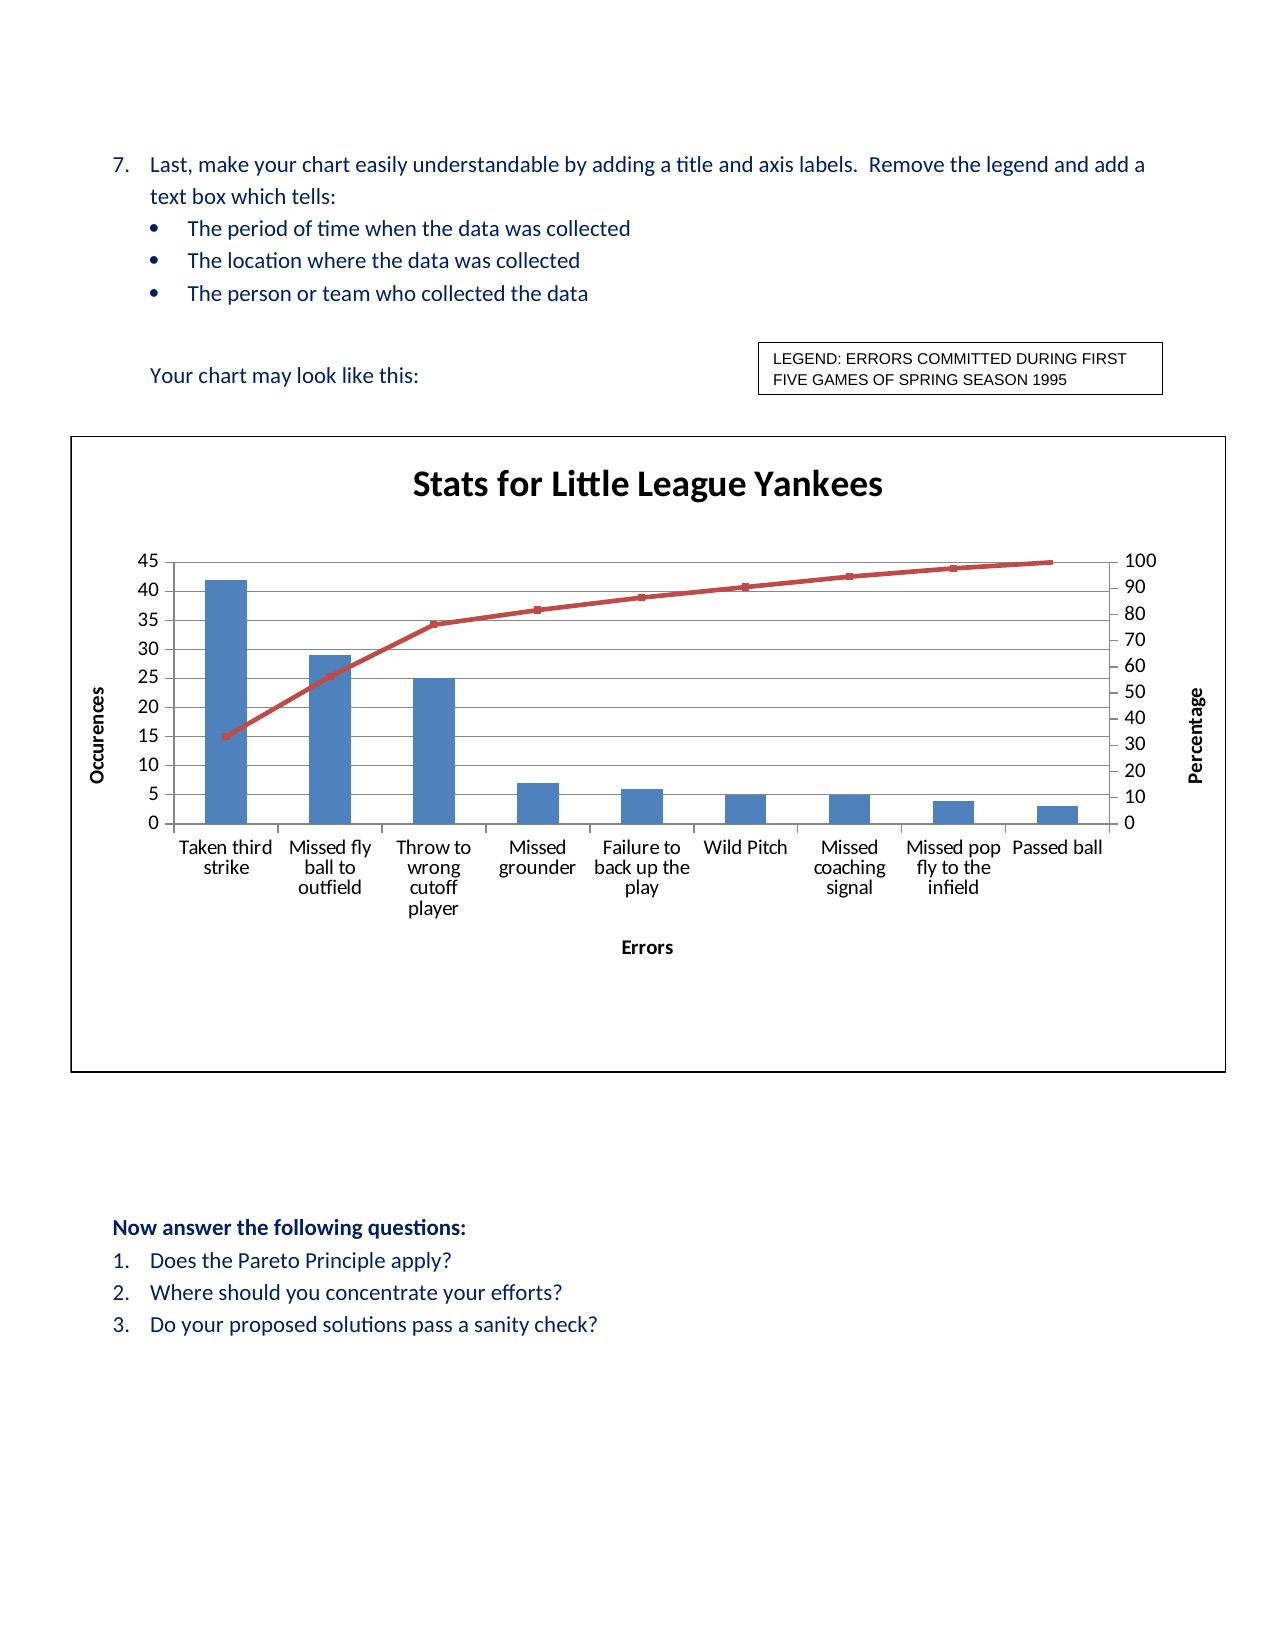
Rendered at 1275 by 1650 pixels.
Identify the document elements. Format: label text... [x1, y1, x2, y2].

list Does the Pareto Principle apply? [112, 1246, 1162, 1274]
list Where should you concentrate your efforts? [112, 1278, 1162, 1306]
list The period of time when the data was collected [150, 214, 1162, 242]
list Do your proposed solutions pass a sanity check? [112, 1310, 1162, 1338]
text Now answer the following questions: [112, 1213, 1162, 1242]
text Your chart may look like this: [150, 361, 758, 389]
text Your chart may look like this: [759, 361, 1162, 389]
list The location where the data was collected [150, 247, 1162, 274]
list The person or team who collected the data [150, 279, 1162, 307]
list Last, make your chart easily understandable by adding a title and axis labels. Remove the legend and add a text box which tells: [112, 150, 1162, 210]
